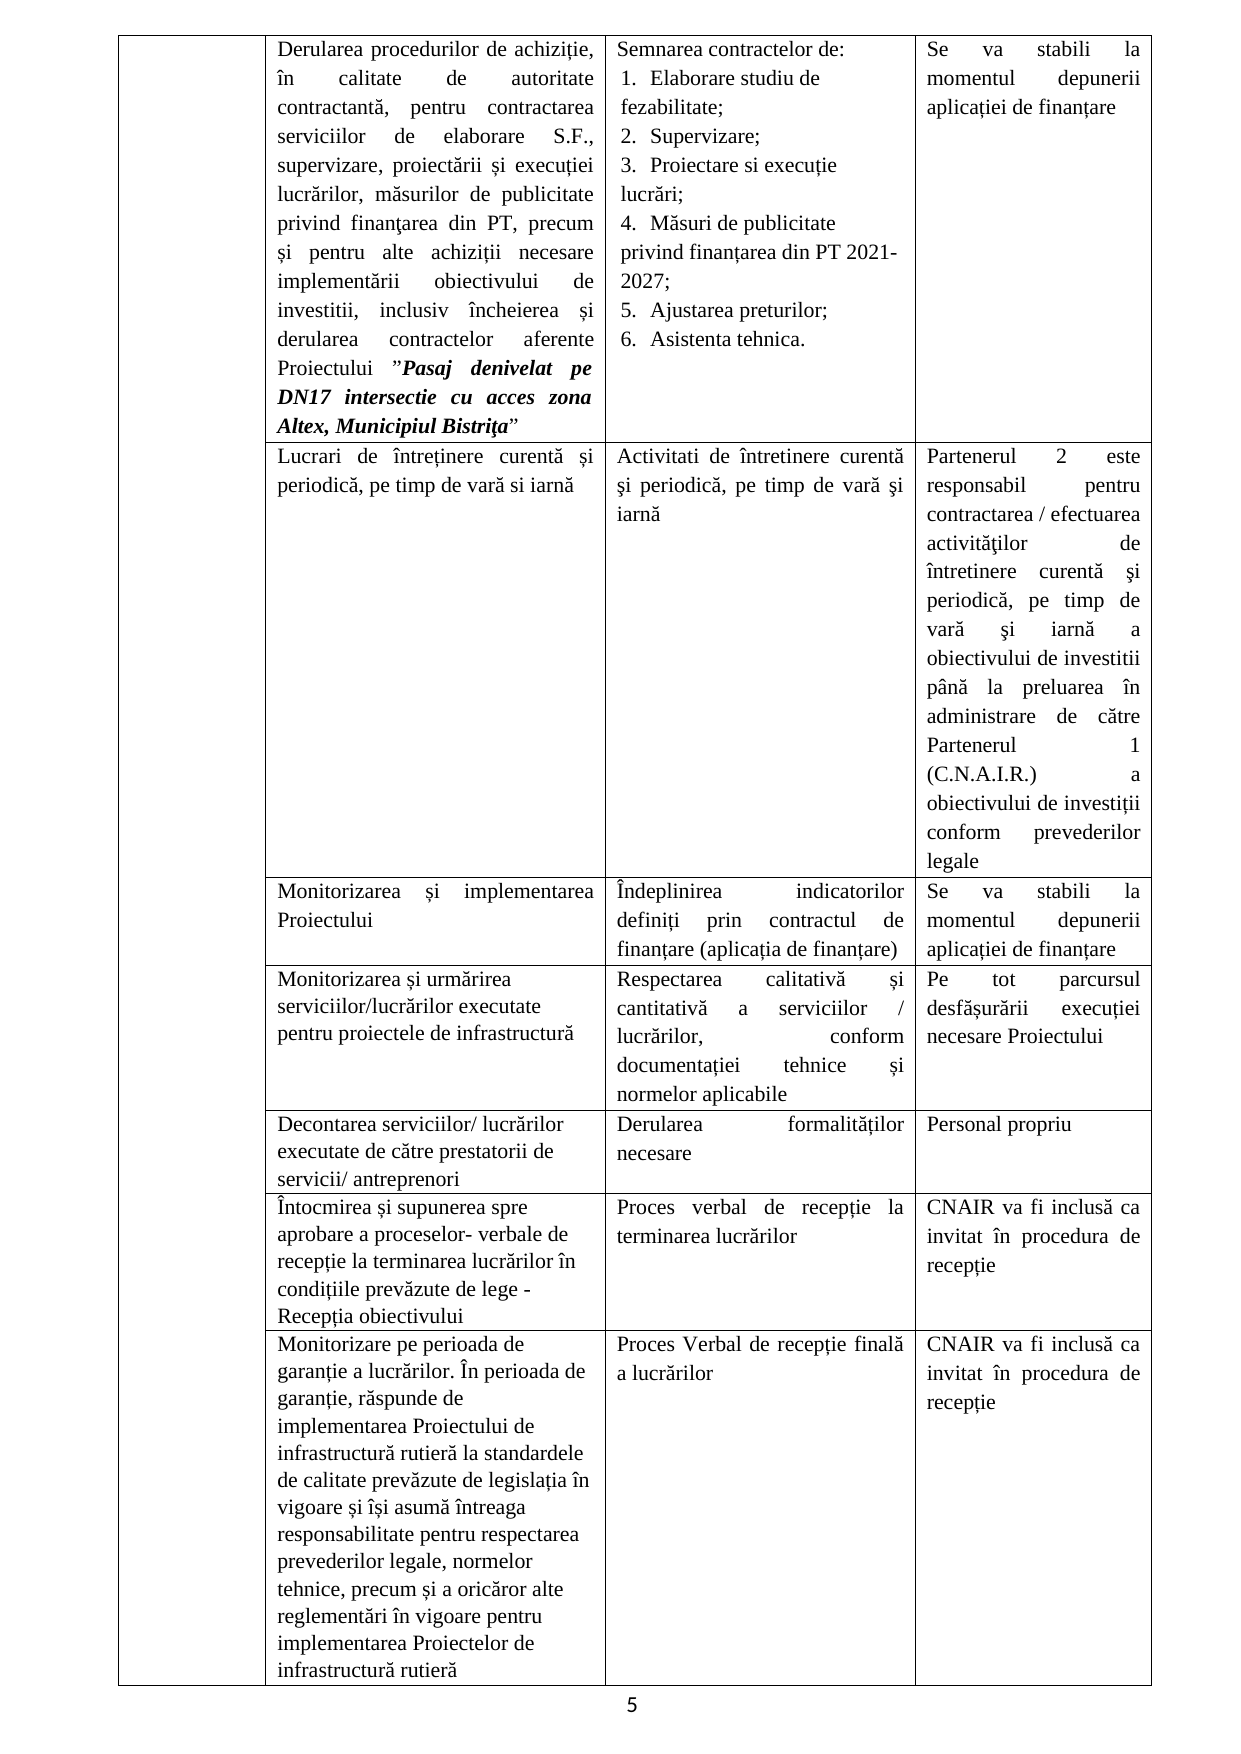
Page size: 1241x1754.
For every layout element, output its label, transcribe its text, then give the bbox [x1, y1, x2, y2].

table_cell Decontarea serviciilor/ lucrărilor executate de către prestatorii de servicii/ antreprenori [266, 1111, 605, 1193]
table_cell Întocmirea și supunerea spre aprobare a proceselor- verbale de recepție la terminarea lucrărilor în condițiile prevăzute de lege - Recepția obiectivului [266, 1194, 605, 1330]
table_cell Respectarea calitativă și cantitativă a serviciilor / lucrărilor, conform documentației tehnice și normelor aplicabile [606, 966, 915, 1110]
table_cell Derularea formalităților necesare [606, 1111, 915, 1193]
table_cell Personal propriu [916, 1111, 1151, 1193]
table_cell Activitati de întretinere curentă şi periodică, pe timp de vară şi iarnă [606, 443, 915, 877]
table_cell CNAIR va fi inclusă ca invitat în procedura de recepție [916, 1194, 1151, 1330]
table_cell Se va stabili la momentul depunerii aplicației de finanțare [916, 36, 1151, 442]
table_cell Îndeplinirea indicatorilor definiți prin contractul de finanțare (aplicația de finanțare) [606, 878, 915, 964]
table_cell Lucrari de întreținere curentă și periodică, pe timp de vară si iarnă [266, 443, 605, 877]
table_cell Monitorizarea și implementarea Proiectului [266, 878, 605, 964]
table_cell Proces Verbal de recepție finală a lucrărilor [606, 1331, 915, 1684]
table_cell Se va stabili la momentul depunerii aplicației de finanțare [916, 878, 1151, 964]
table_cell CNAIR va fi inclusă ca invitat în procedura de recepție [916, 1331, 1151, 1684]
table_cell Semnarea contractelor de: Elaborare studiu de fezabilitate; Supervizare; Proiectare si execuție lucrări; Măsuri de publicitate privind finanțarea din PT 2021-2027; Ajustarea preturilor; Asistenta tehnica. [606, 36, 915, 442]
table_cell Pe tot parcursul desfășurării execuției necesare Proiectului [916, 966, 1151, 1110]
table_cell Monitorizare pe perioada de garanție a lucrărilor. În perioada de garanție, răspunde de implementarea Proiectului de infrastructură rutieră la standardele de calitate prevăzute de legislația în vigoare și își asumă întreaga responsabilitate pentru respectarea prevederilor legale, normelor tehnice, precum și a oricăror alte reglementări în vigoare pentru implementarea Proiectelor de infrastructură rutieră [266, 1331, 605, 1684]
table_cell Monitorizarea și urmărirea serviciilor/lucrărilor executate pentru proiectele de infrastructură [266, 966, 605, 1110]
table_cell Partenerul 2 este responsabil pentru contractarea / efectuarea activităţilor de întretinere curentă şi periodică, pe timp de vară şi iarnă a obiectivului de investitii până la preluarea în administrare de către Partenerul 1 (C.N.A.I.R.) a obiectivului de investiții conform prevederilor legale [916, 443, 1151, 877]
table_cell Proces verbal de recepție la terminarea lucrărilor [606, 1194, 915, 1330]
table_cell Derularea procedurilor de achiziție, în calitate de autoritate contractantă, pentru contractarea serviciilor de elaborare S.F., supervizare, proiectării și execuției lucrărilor, măsurilor de publicitate privind finanţarea din PT, precum și pentru alte achiziții necesare implementării obiectivului de investitii, inclusiv încheierea și derularea contractelor aferente Proiectului ”Pasaj denivelat pe DN17 intersectie cu acces zona Altex, Municipiul Bistriţa” [266, 36, 605, 442]
